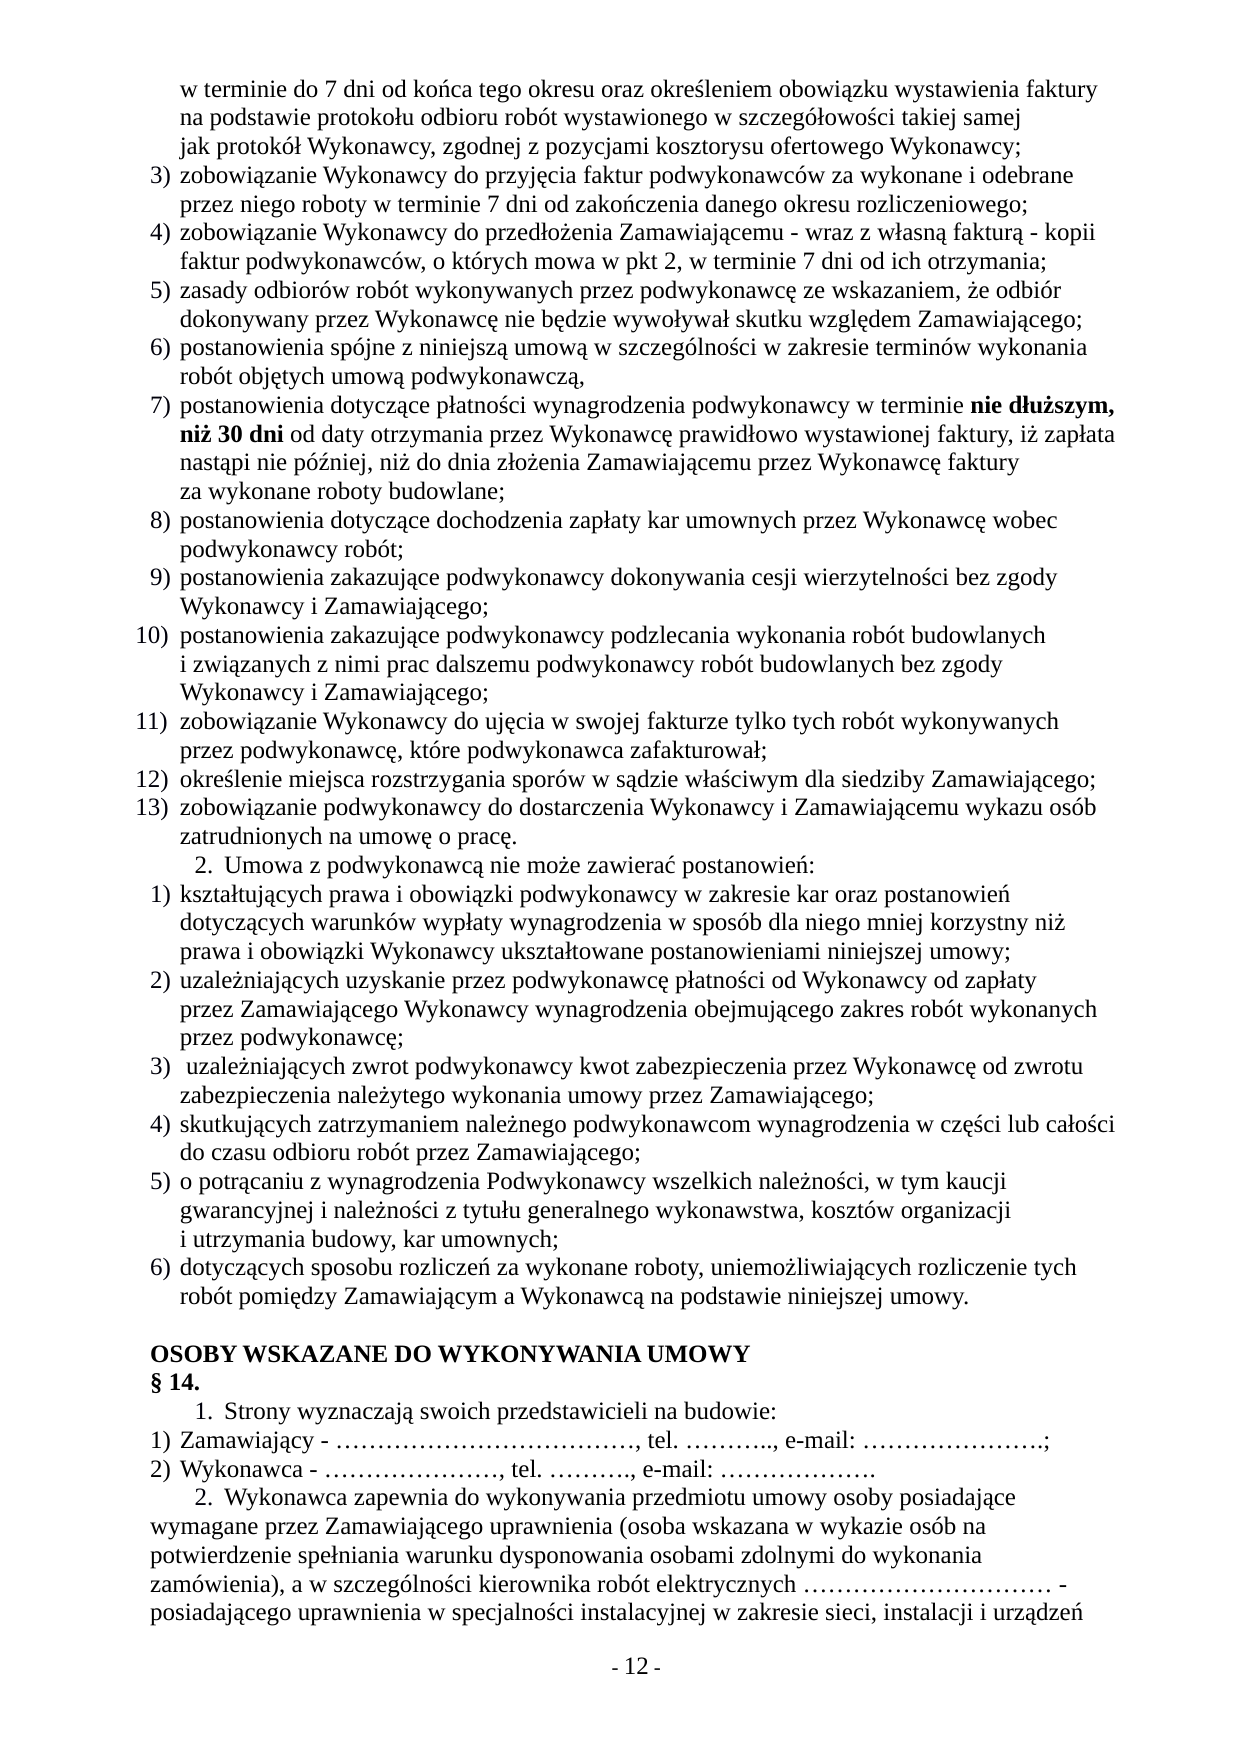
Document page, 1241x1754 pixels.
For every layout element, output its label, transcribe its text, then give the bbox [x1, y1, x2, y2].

list Zamawiający - ………………………………, tel. ……….., e-mail: ………………….; [150, 1425, 1122, 1454]
list zobowiązanie podwykonawcy do dostarczenia Wykonawcy i Zamawiającemu wykazu osób zatrudnionych na umowę o pracę. [135, 792, 1122, 850]
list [150, 74, 1122, 160]
list uzależniających zwrot podwykonawcy kwot zabezpieczenia przez Wykonawcę od zwrotu zabezpieczenia należytego wykonania umowy przez Zamawiającego; [150, 1051, 1122, 1109]
list Strony wyznaczają swoich przedstawicieli na budowie: [150, 1396, 1122, 1425]
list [150, 1482, 1122, 1626]
text OSOBY WSKAZANE DO WYKONYWANIA UMOWY [150, 1339, 1122, 1367]
list postanowienia dotyczące płatności wynagrodzenia podwykonawcy w terminie nie dłuższym, niż 30 dni od daty otrzymania przez Wykonawcę prawidłowo wystawionej faktury, iż zapłata nastąpi nie później, niż do dnia złożenia Zamawiającemu przez Wykonawcę faktury za wykonane roboty budowlane; [150, 390, 1122, 505]
list określenie miejsca rozstrzygania sporów w sądzie właściwym dla siedziby Zamawiającego; [135, 764, 1122, 792]
list zobowiązanie Wykonawcy do przedłożenia Zamawiającemu - wraz z własną fakturą - kopii faktur podwykonawców, o których mowa w pkt 2, w terminie 7 dni od ich otrzymania; [150, 217, 1122, 275]
text § 14. [150, 1367, 1122, 1396]
list zobowiązanie Wykonawcy do przyjęcia faktur podwykonawców za wykonane i odebrane przez niego roboty w terminie 7 dni od zakończenia danego okresu rozliczeniowego; [150, 160, 1122, 217]
list kształtujących prawa i obowiązki podwykonawcy w zakresie kar oraz postanowień dotyczących warunków wypłaty wynagrodzenia w sposób dla niego mniej korzystny niż prawa i obowiązki Wykonawcy ukształtowane postanowieniami niniejszej umowy; [150, 879, 1122, 965]
list postanowienia zakazujące podwykonawcy dokonywania cesji wierzytelności bez zgody Wykonawcy i Zamawiającego; [150, 562, 1122, 620]
list zobowiązanie Wykonawcy do ujęcia w swojej fakturze tylko tych robót wykonywanych przez podwykonawcę, które podwykonawca zafakturował; [135, 706, 1122, 764]
list Umowa z podwykonawcą nie może zawierać postanowień: [150, 850, 1122, 879]
list dotyczących sposobu rozliczeń za wykonane roboty, uniemożliwiających rozliczenie tych robót pomiędzy Zamawiającym a Wykonawcą na podstawie niniejszej umowy. [150, 1252, 1122, 1310]
list skutkujących zatrzymaniem należnego podwykonawcom wynagrodzenia w części lub całości do czasu odbioru robót przez Zamawiającego; [150, 1109, 1122, 1166]
list uzależniających uzyskanie przez podwykonawcę płatności od Wykonawcy od zapłaty przez Zamawiającego Wykonawcy wynagrodzenia obejmującego zakres robót wykonanych przez podwykonawcę; [150, 965, 1122, 1051]
list postanowienia dotyczące dochodzenia zapłaty kar umownych przez Wykonawcę wobec podwykonawcy robót; [150, 505, 1122, 562]
list postanowienia spójne z niniejszą umową w szczególności w zakresie terminów wykonania robót objętych umową podwykonawczą, [150, 332, 1122, 390]
list zasady odbiorów robót wykonywanych przez podwykonawcę ze wskazaniem, że odbiór dokonywany przez Wykonawcę nie będzie wywoływał skutku względem Zamawiającego; [150, 275, 1122, 332]
list o potrącaniu z wynagrodzenia Podwykonawcy wszelkich należności, w tym kaucji gwarancyjnej i należności z tytułu generalnego wykonawstwa, kosztów organizacji i utrzymania budowy, kar umownych; [150, 1166, 1122, 1252]
list postanowienia zakazujące podwykonawcy podzlecania wykonania robót budowlanych i związanych z nimi prac dalszemu podwykonawcy robót budowlanych bez zgody Wykonawcy i Zamawiającego; [135, 620, 1122, 706]
list Wykonawca - …………………, tel. ………., e-mail: ………………. [150, 1454, 1122, 1482]
